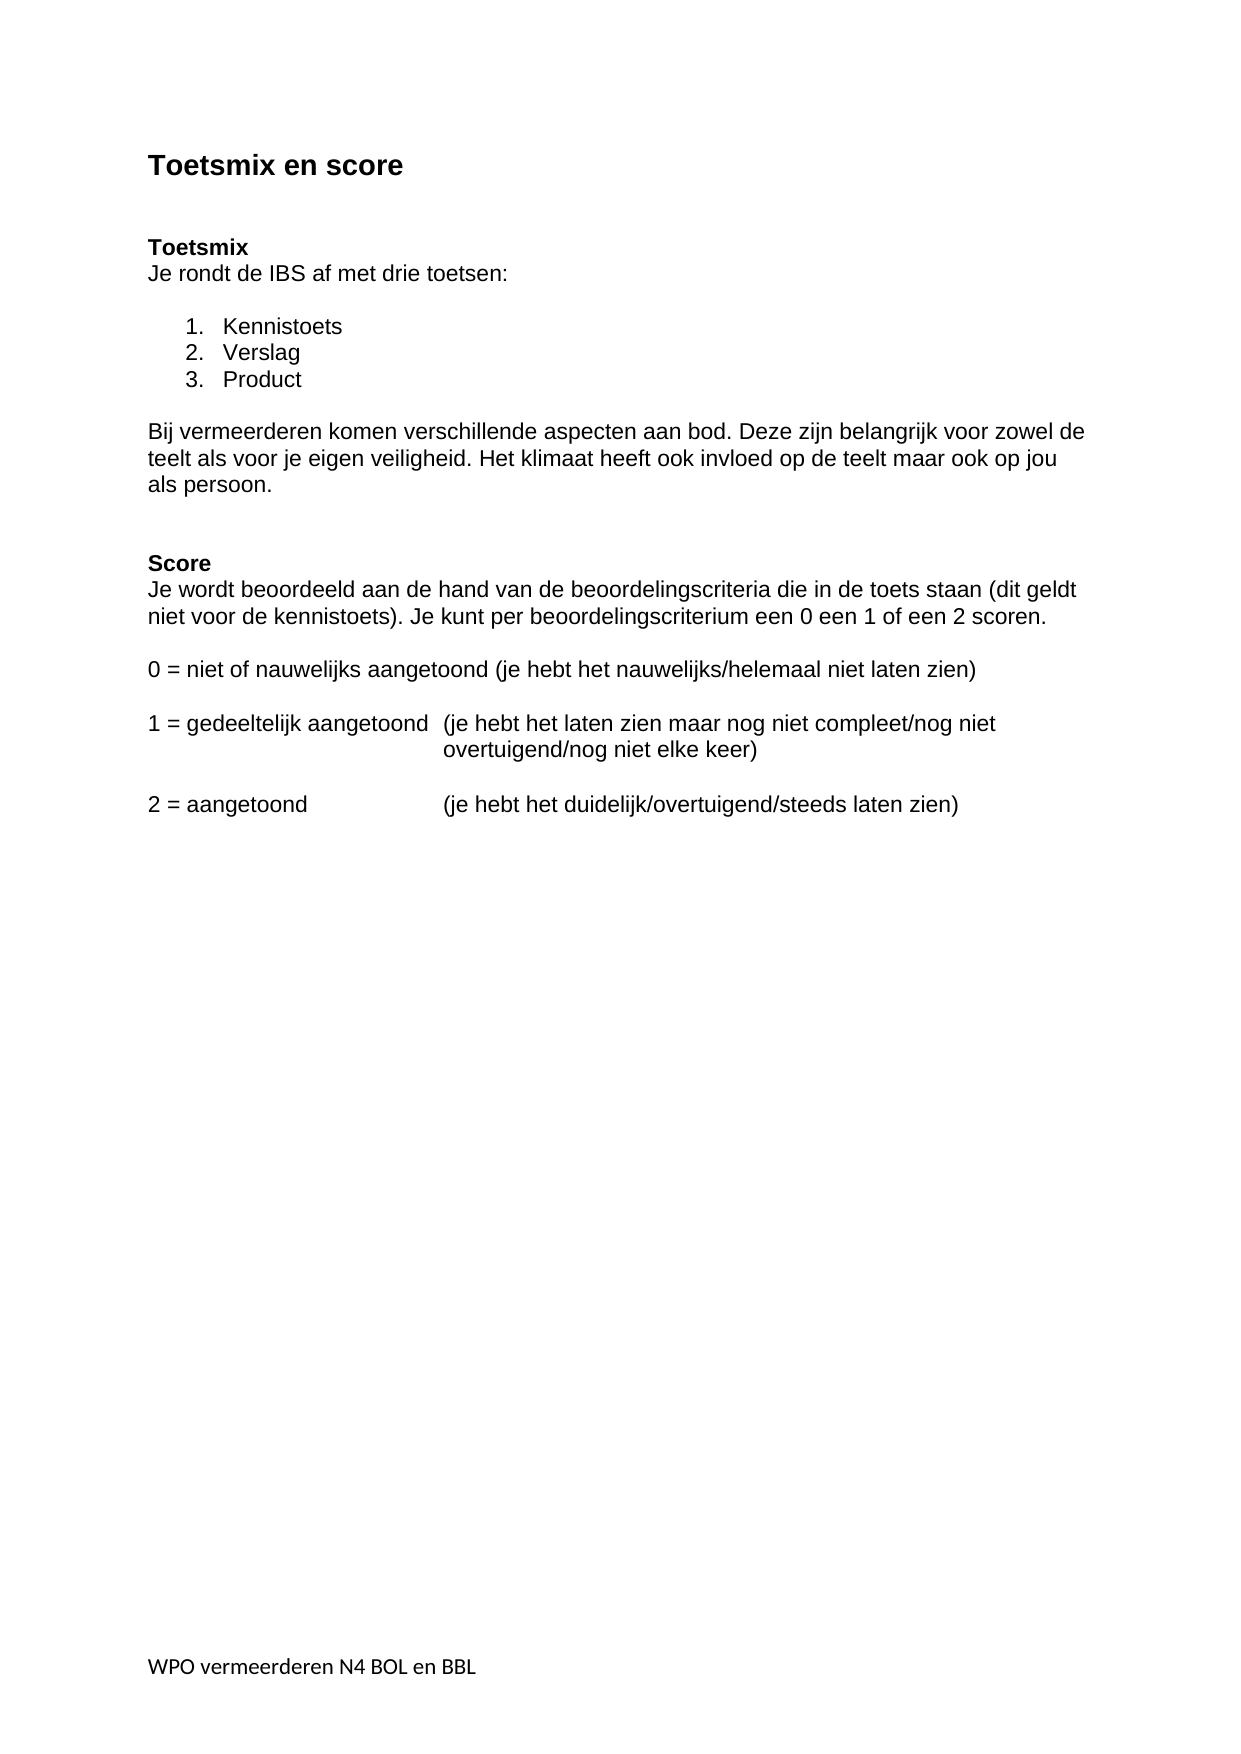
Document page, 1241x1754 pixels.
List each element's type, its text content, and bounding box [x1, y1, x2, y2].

list Verslag [185, 339, 1093, 366]
text Toetsmix [148, 234, 1093, 260]
text Score [148, 550, 1093, 576]
text 2 = aangetoond (je hebt het duidelijk/overtuigend/steeds laten zien) [148, 791, 1093, 817]
text Je wordt beoordeeld aan de hand van de beoordelingscriteria die in de toets staan (dit geldt niet voor de kennistoets). Je kunt per beoordelingscriterium een 0 een 1 of een 2 scoren. [148, 576, 1093, 629]
text Bij vermeerderen komen verschillende aspecten aan bod. Deze zijn belangrijk voor zowel de teelt als voor je eigen veiligheid. Het klimaat heeft ook invloed op de teelt maar ook op jou als persoon. [148, 418, 1093, 497]
list Kennistoets [185, 313, 1093, 339]
list Product [185, 366, 1093, 392]
text 1 = gedeeltelijk aangetoond (je hebt het laten zien maar nog niet compleet/nog niet overtuigend/nog niet elke keer) [148, 710, 1093, 791]
text Je rondt de IBS af met drie toetsen: [148, 260, 1093, 287]
text 0 = niet of nauwelijks aangetoond (je hebt het nauwelijks/helemaal niet laten zien) [148, 656, 1093, 710]
text Toetsmix en score [148, 148, 1093, 181]
